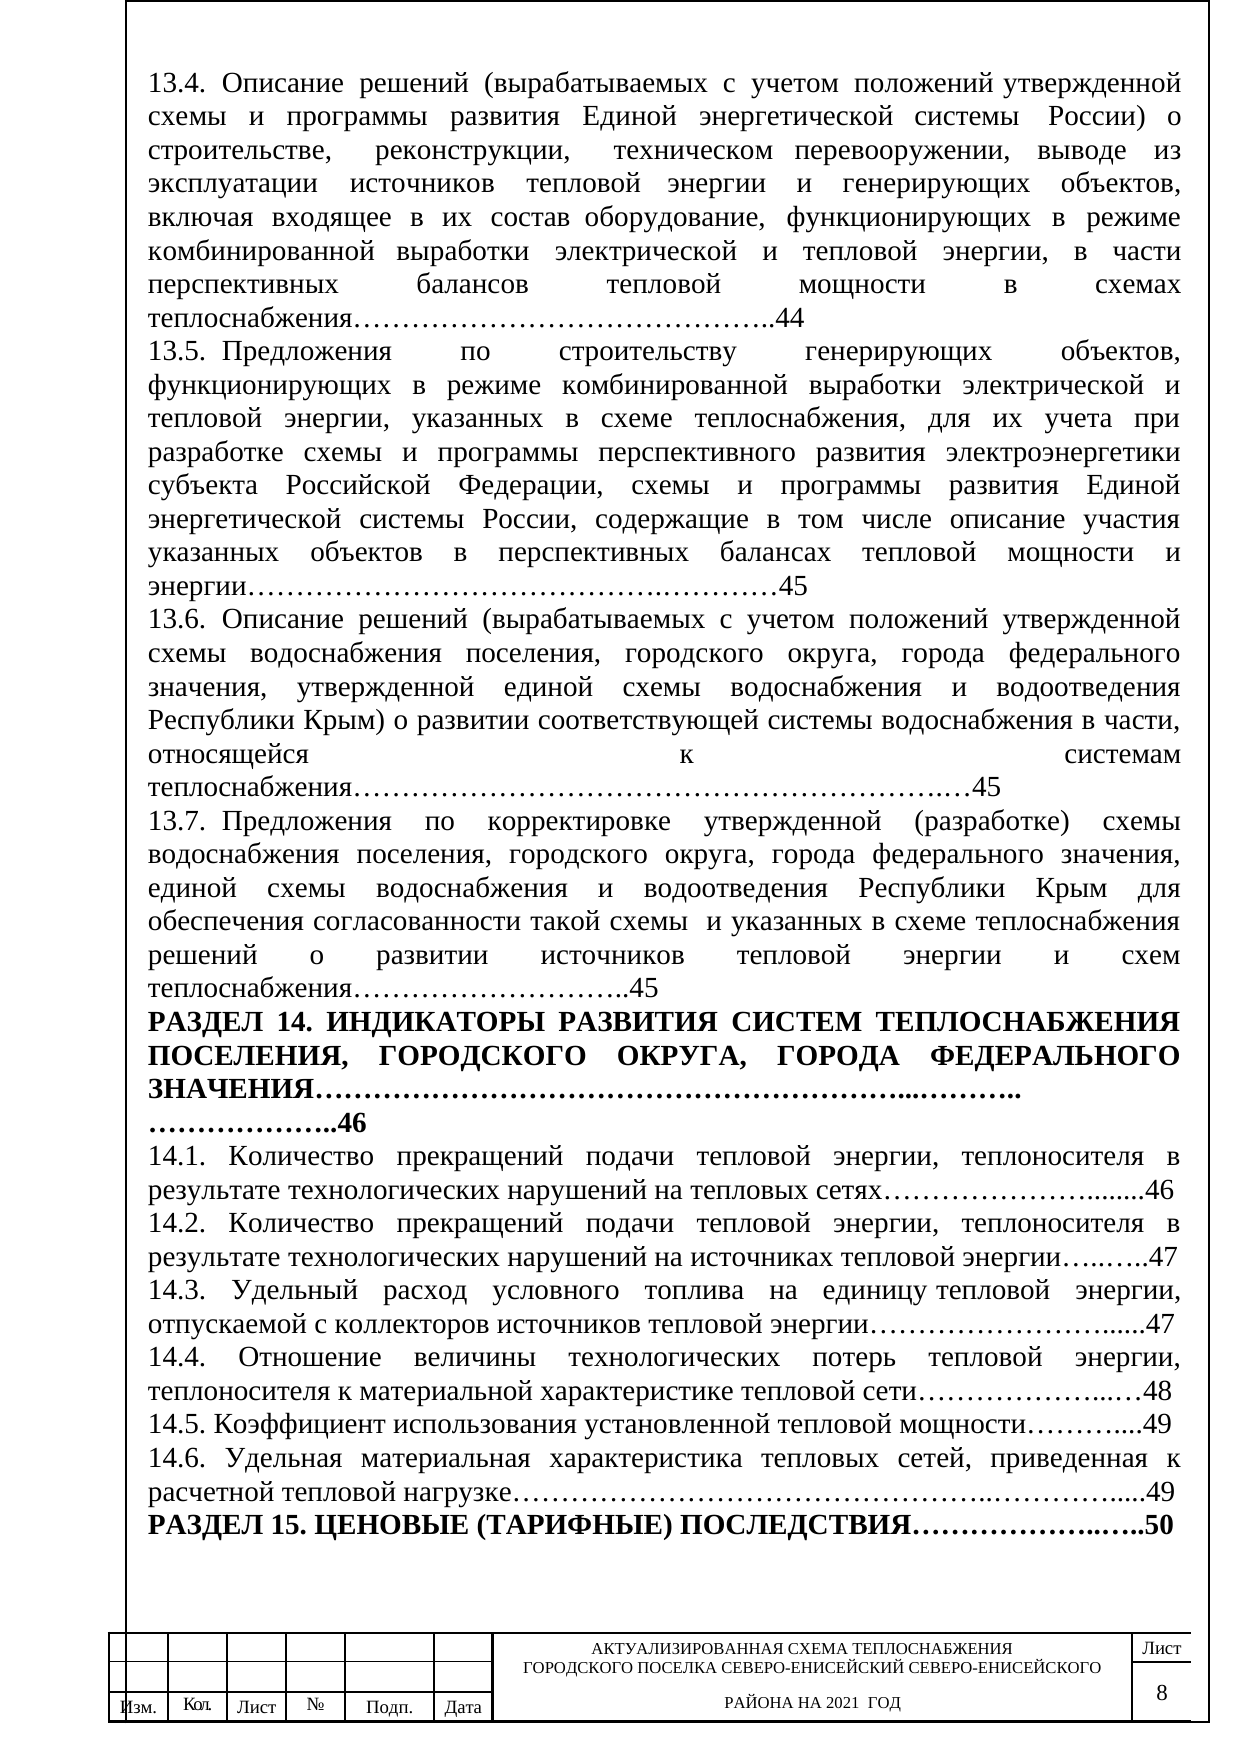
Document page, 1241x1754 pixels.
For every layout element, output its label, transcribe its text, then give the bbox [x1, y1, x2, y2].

list Описание решений (вырабатываемых с учетом положений утвержденной схемы и программы развития Единой энергетической системы России) о строительстве, реконструкции, техническом перевооружении, выводе из эксплуатации источников тепловой энергии и генерирующих объектов, включая входящее в их состав оборудование, функционирующих в режиме комбинированной выработки электрической и тепловой энергии, в части перспективных балансов тепловой мощности в схемах теплоснабжения……………………………………..44 [148, 65, 1181, 333]
subtitle 14.4. Отношение величины технологических потерь тепловой энергии, теплоносителя к материальной характеристике тепловой сети………………...…48 [148, 1339, 1181, 1407]
list Предложения по строительству генерирующих объектов, функционирующих в режиме комбинированной выработки электрической и тепловой энергии, указанных в схеме теплоснабжения, для их учета при разработке схемы и программы перспективного развития электроэнергетики субъекта Российской Федерации, схемы и программы развития Единой энергетической системы России, содержащие в том числе описание участия указанных объектов в перспективных балансах тепловой мощности и энергии…………………………………….…………45 [148, 333, 1181, 602]
text РАЗДЕЛ 15. ЦЕНОВЫЕ (ТАРИФНЫЕ) ПОСЛЕДСТВИЯ………………..…..50 [148, 1507, 1181, 1541]
subtitle 14.6. Удельная материальная характеристика тепловых сетей, приведенная к расчетной тепловой нагрузке…………………………………………..………….....49 [148, 1440, 1181, 1507]
text 14.1. Количество прекращений подачи тепловой энергии, теплоносителя в результате технологических нарушений на тепловых сетях…………………........46 [148, 1138, 1181, 1205]
list Предложения по корректировке утвержденной (разработке) схемы водоснабжения поселения, городского округа, города федерального значения, единой схемы водоснабжения и водоотведения Республики Крым для обеспечения согласованности такой схемы и указанных в схеме теплоснабжения решений о развитии источников тепловой энергии и схем теплоснабжения………………………..45 [148, 803, 1181, 1004]
subtitle 14.5. Коэффициент использования установленной тепловой мощности………....49 [148, 1407, 1181, 1440]
text РАЗДЕЛ 14. ИНДИКАТОРЫ РАЗВИТИЯ СИСТЕМ ТЕПЛОСНАБЖЕНИЯ ПОСЕЛЕНИЯ, ГОРОДСКОГО ОКРУГА, ГОРОДА ФЕДЕРАЛЬНОГО ЗНАЧЕНИЯ……………………………………………………...………..………………..46 [148, 1004, 1181, 1138]
list Описание решений (вырабатываемых с учетом положений утвержденной схемы водоснабжения поселения, городского округа, города федерального значения, утвержденной единой схемы водоснабжения и водоотведения Республики Крым) о развитии соответствующей системы водоснабжения в части, относящейся к системам теплоснабжения…………………………………………………….…45 [148, 602, 1181, 803]
subtitle 14.2. Количество прекращений подачи тепловой энергии, теплоносителя в результате технологических нарушений на источниках тепловой энергии…..…..47 [148, 1205, 1181, 1272]
subtitle 14.3. Удельный расход условного топлива на единицу тепловой энергии, отпускаемой с коллекторов источников тепловой энергии……………………......47 [148, 1272, 1181, 1339]
